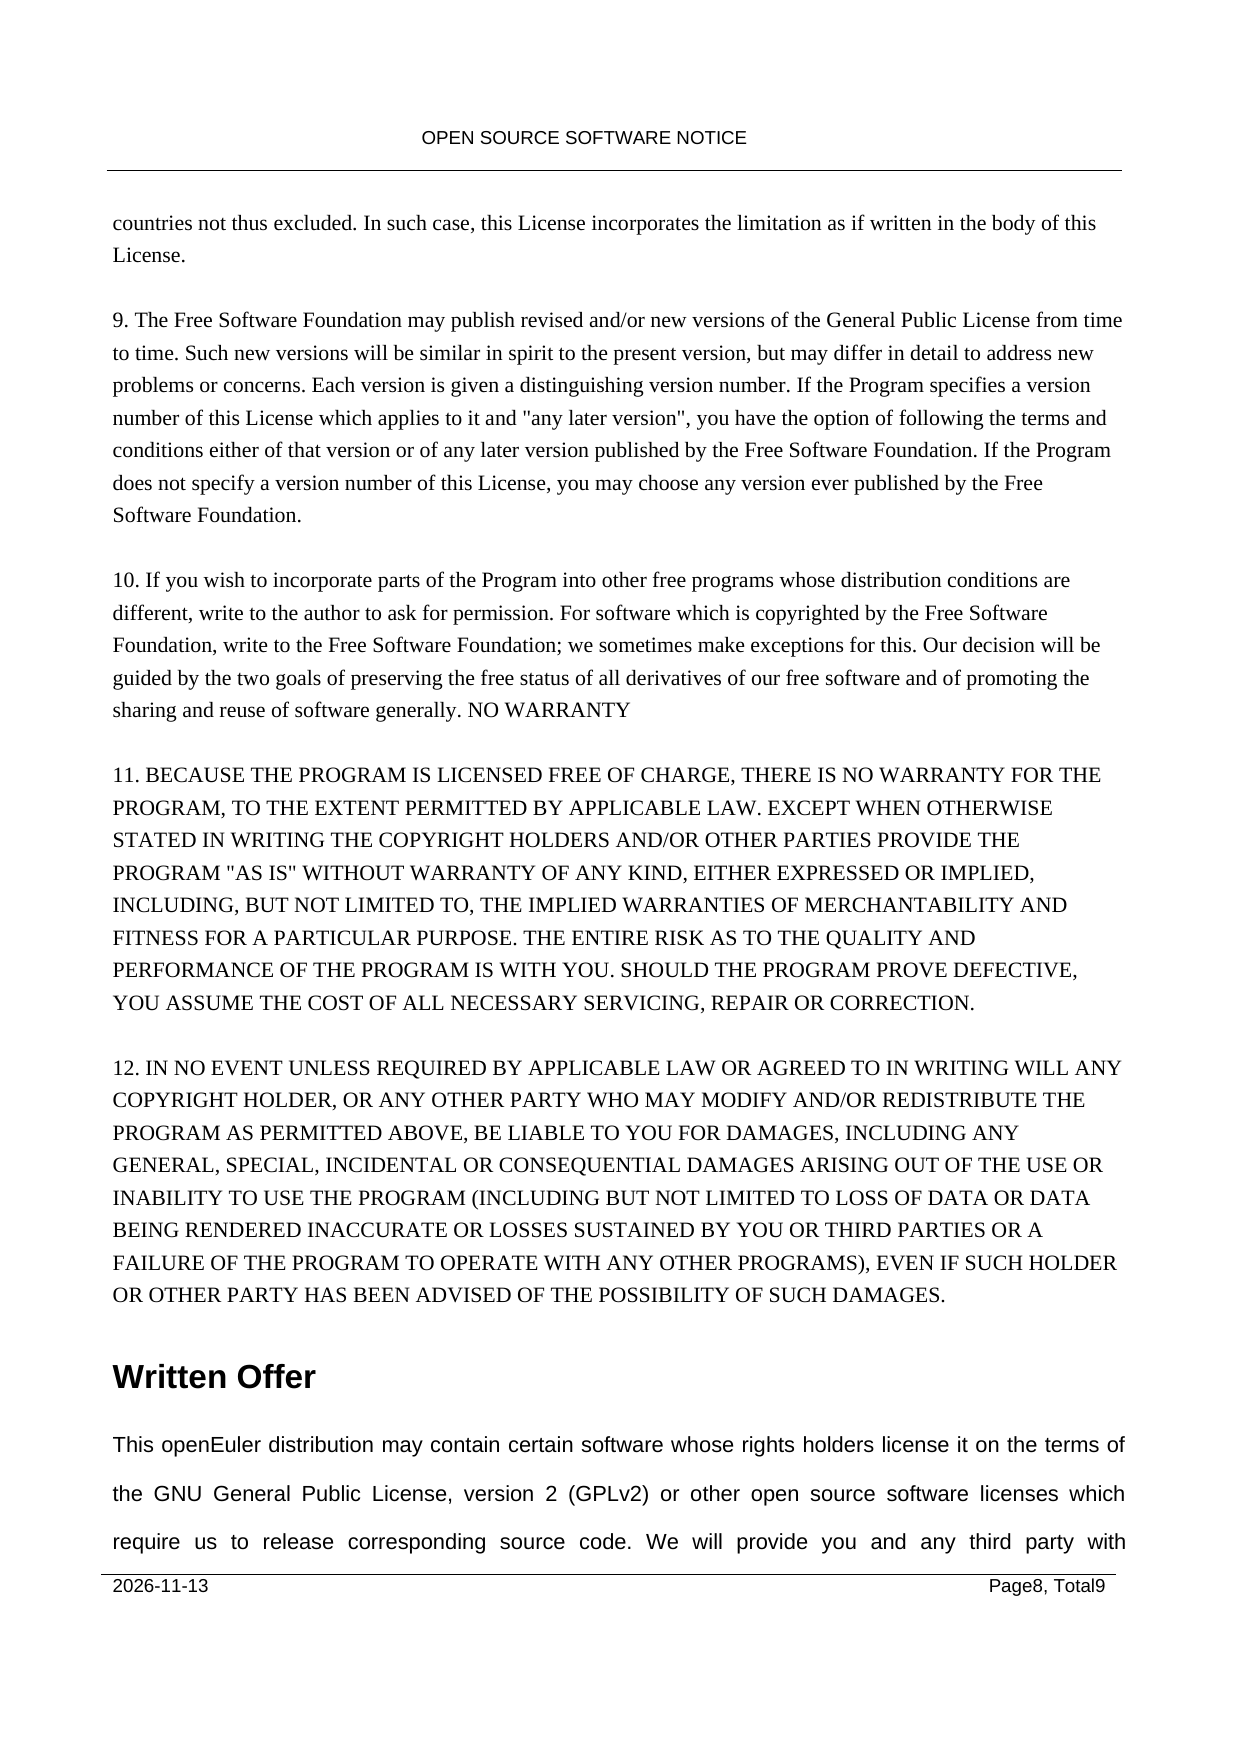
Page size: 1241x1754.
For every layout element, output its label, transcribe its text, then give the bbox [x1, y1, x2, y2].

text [112, 1428, 1128, 1558]
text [112, 206, 1128, 1344]
text Written Offer [112, 1344, 1128, 1409]
